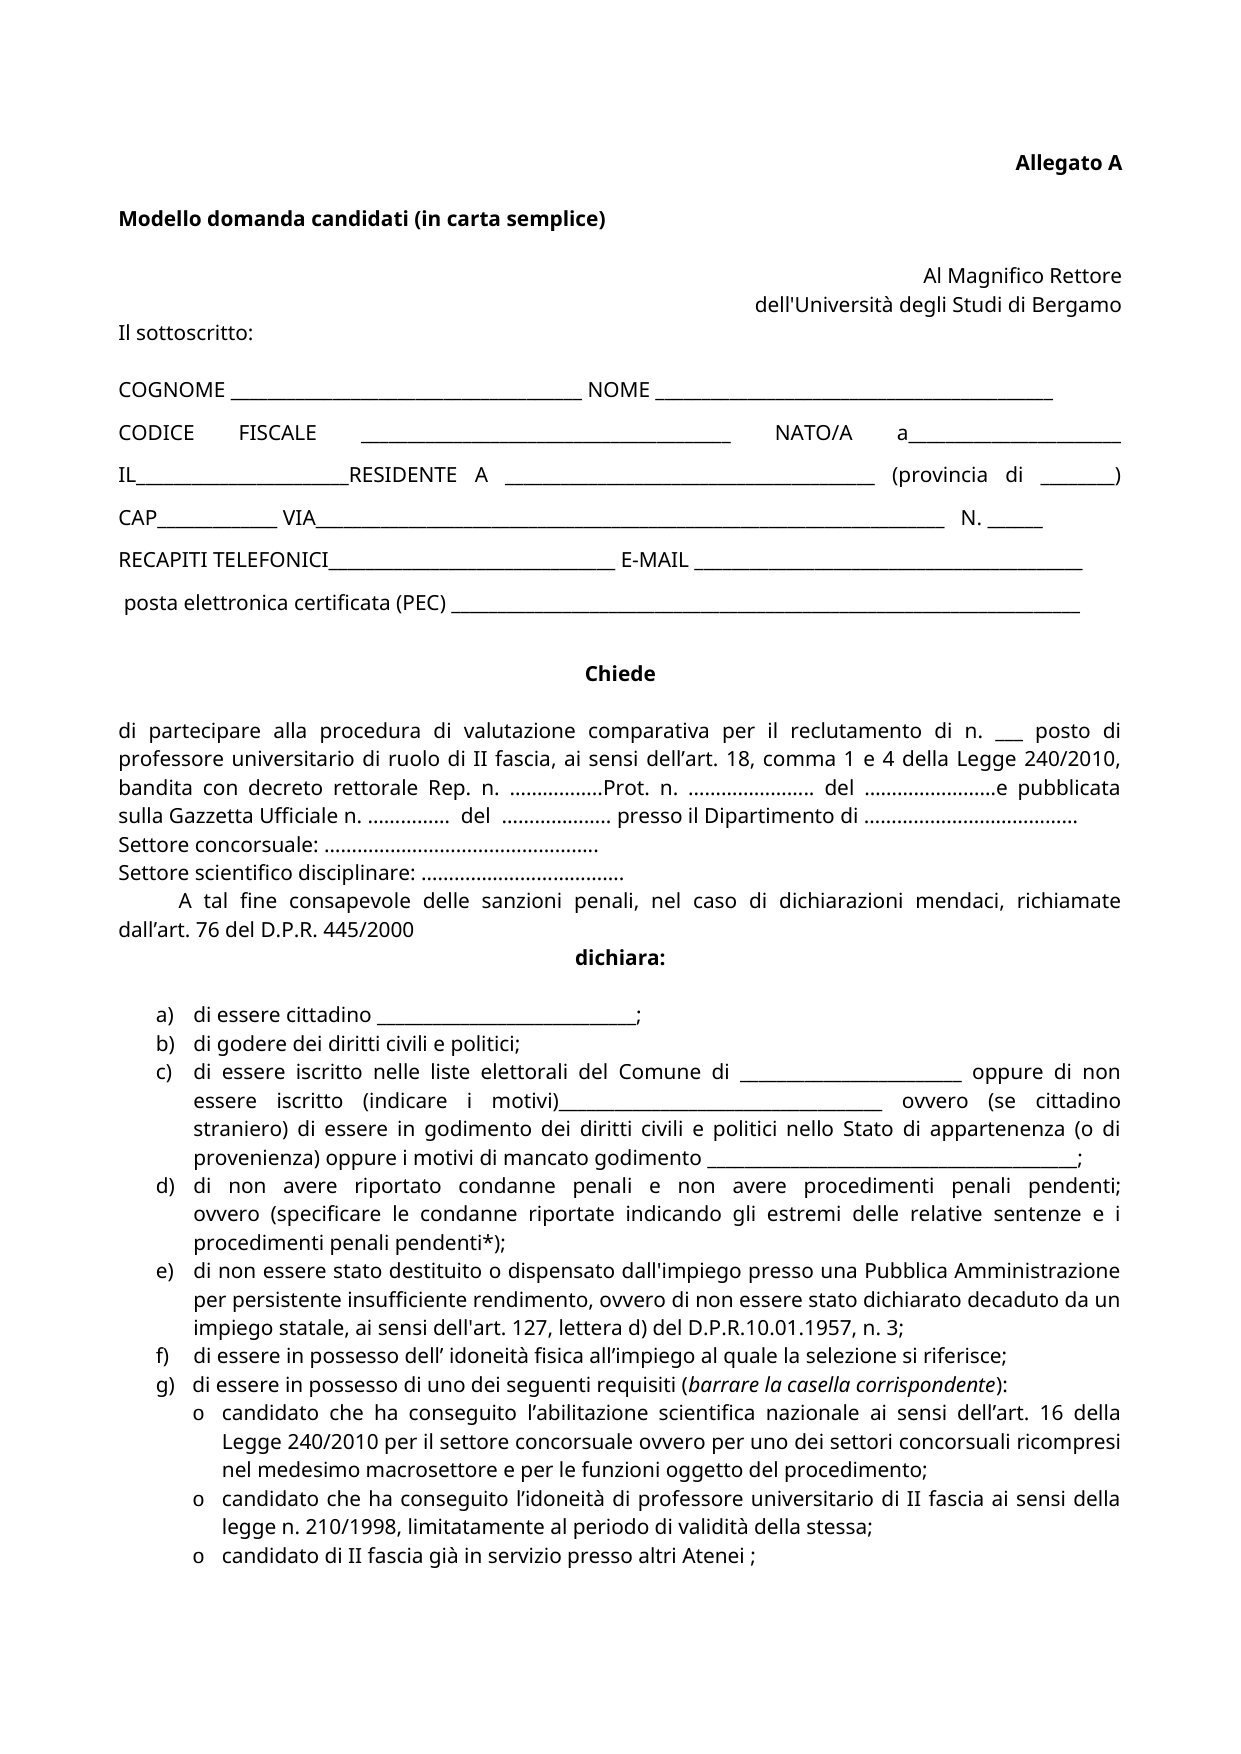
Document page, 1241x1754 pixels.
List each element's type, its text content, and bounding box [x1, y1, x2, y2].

list di essere iscritto nelle liste elettorali del Comune di ________________________ oppure di non essere iscritto (indicare i motivi)___________________________________ ovvero (se cittadino straniero) di essere in godimento dei diritti civili e politici nello Stato di appartenenza (o di provenienza) oppure i motivi di mancato godimento ________________________________________; [156, 1057, 1122, 1171]
list di non essere stato destituito o dispensato dall'impiego presso una Pubblica Amministrazione per persistente insufficiente rendimento, ovvero di non essere stato dichiarato decaduto da un impiego statale, ai sensi dell'art. 127, lettera d) del D.P.R.10.01.1957, n. 3; [156, 1256, 1122, 1342]
text RECAPITI TELEFONICI_______________________________ E-MAIL __________________________________________ [118, 546, 1122, 574]
text Settore scientifico disciplinare: ………………………………. [118, 858, 1122, 887]
text posta elettronica certificata (PEC) ____________________________________________________________________ [118, 588, 1122, 617]
list di essere cittadino ____________________________; [156, 1000, 1122, 1029]
text Al Magnifico Rettore [118, 261, 1122, 290]
list candidato di II fascia già in servizio presso altri Atenei ; [192, 1541, 1122, 1569]
list candidato che ha conseguito l’abilitazione scientifica nazionale ai sensi dell’art. 16 della Legge 240/2010 per il settore concorsuale ovvero per uno dei settori concorsuali ricompresi nel medesimo macrosettore e per le funzioni oggetto del procedimento; [192, 1398, 1122, 1484]
list di godere dei diritti civili e politici; [156, 1029, 1122, 1057]
text A tal fine consapevole delle sanzioni penali, nel caso di dichiarazioni mendaci, richiamate dall’art. 76 del D.P.R. 445/2000 [118, 887, 1122, 943]
list candidato che ha conseguito l’idoneità di professore universitario di II fascia ai sensi della legge n. 210/1998, limitatamente al periodo di validità della stessa; [192, 1484, 1122, 1541]
text dichiara: [118, 943, 1122, 972]
text CODICE FISCALE ________________________________________ NATO/A a_______________________ IL_______________________RESIDENTE A ________________________________________ (provincia di ________) CAP_____________ VIA____________________________________________________________________ N. ______ [118, 418, 1122, 531]
text di partecipare alla procedura di valutazione comparativa per il reclutamento di n. ___ posto di professore universitario di ruolo di II fascia, ai sensi dell’art. 18, comma 1 e 4 della Legge 240/2010, bandita con decreto rettorale Rep. n. ……………..Prot. n. ………………….. del ……………………e pubblicata sulla Gazzetta Ufficiale n. …………… del ……………….. presso il Dipartimento di ………………………………… [118, 716, 1122, 830]
text dell'Università degli Studi di Bergamo [118, 290, 1122, 318]
text Il sottoscritto: [118, 318, 1122, 347]
text Allegato A [118, 148, 1122, 176]
text Settore concorsuale: ………………………………………….. [118, 830, 1122, 858]
list di non avere riportato condanne penali e non avere procedimenti penali pendenti; ovvero (specificare le condanne riportate indicando gli estremi delle relative sentenze e i procedimenti penali pendenti*); [156, 1171, 1122, 1256]
text Modello domanda candidati (in carta semplice) [118, 204, 1122, 233]
text COGNOME ______________________________________ NOME ___________________________________________ [118, 375, 1122, 403]
list di essere in possesso di uno dei seguenti requisiti (barrare la casella corrispondente): [156, 1370, 1122, 1398]
text Chiede [118, 659, 1122, 688]
list di essere in possesso dell’ idoneità fisica all’impiego al quale la selezione si riferisce; [156, 1342, 1122, 1370]
